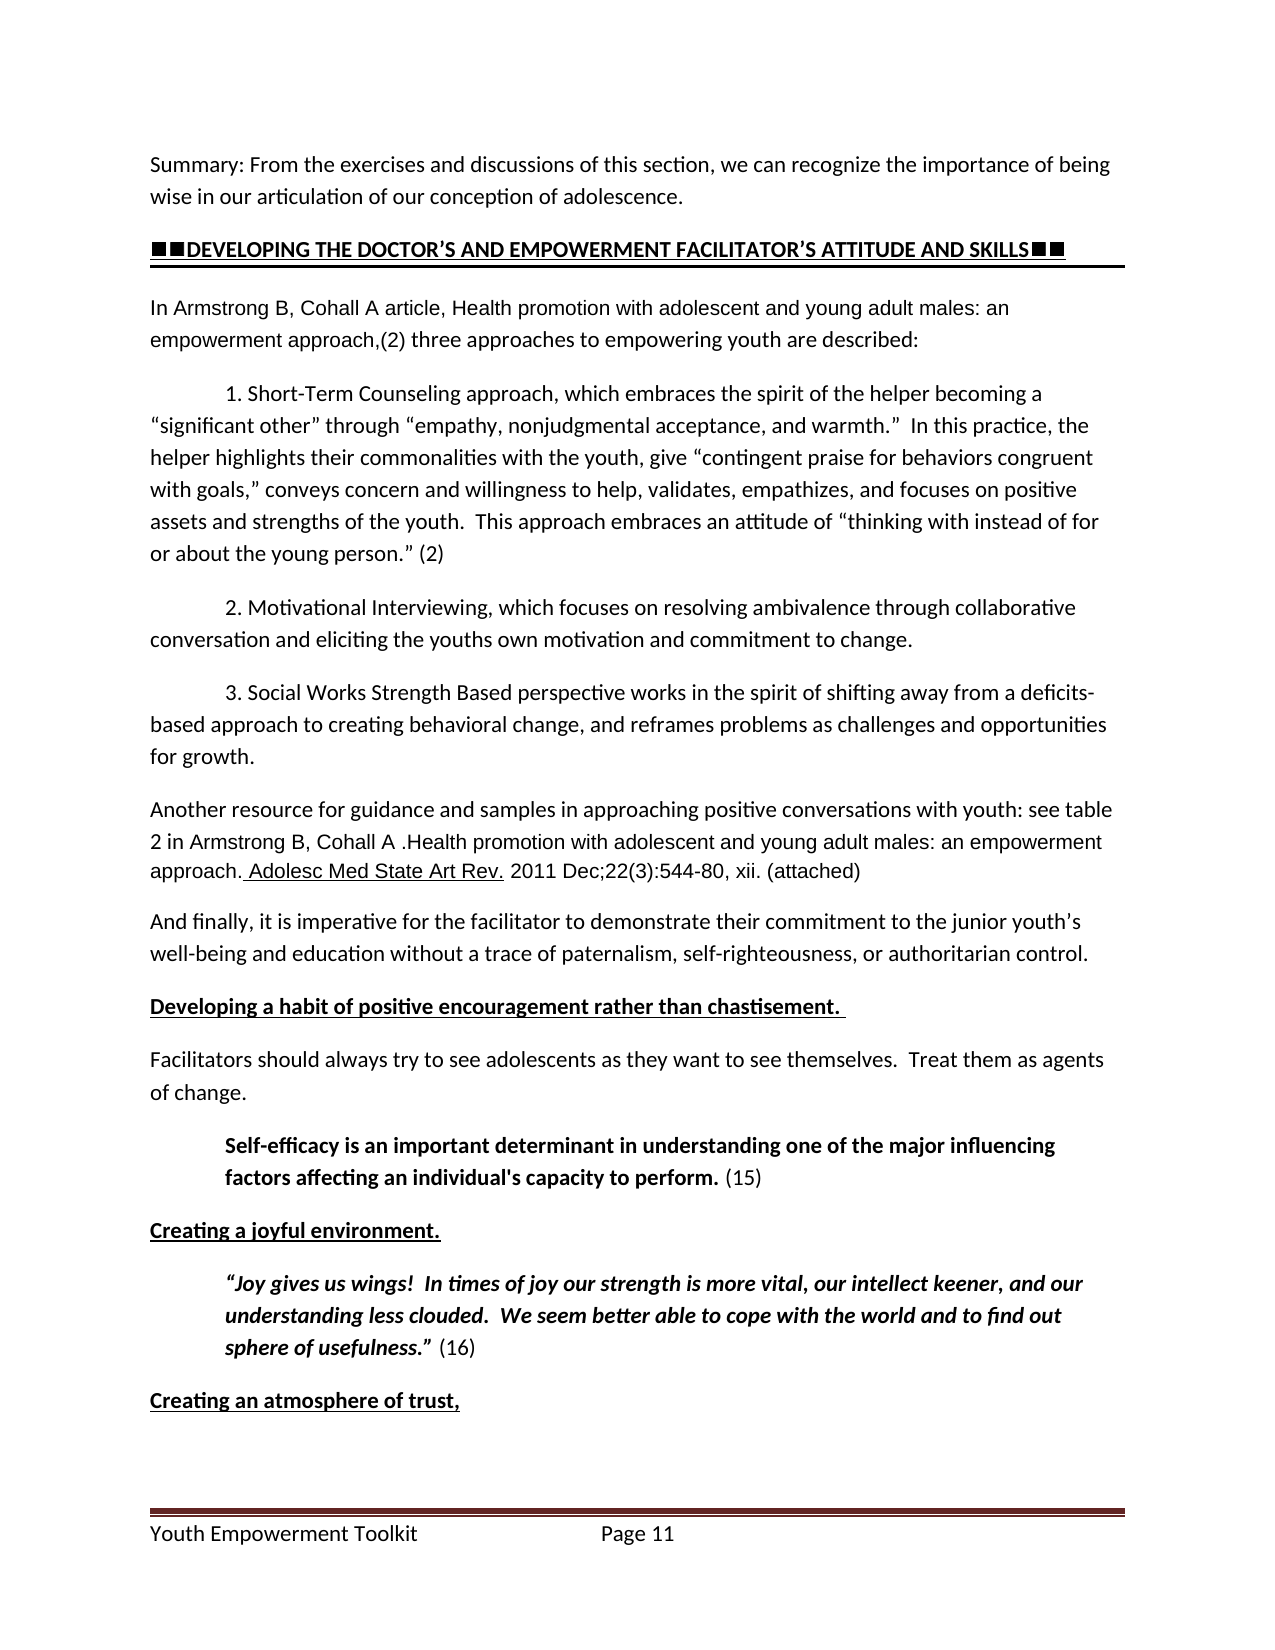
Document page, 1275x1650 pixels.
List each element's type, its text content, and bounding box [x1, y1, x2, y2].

text 1. Short-Term Counseling approach, which embraces the spirit of the helper becoming a “significant other” through “empathy, nonjudgmental acceptance, and warmth.” In this practice, the helper highlights their commonalities with the youth, give “contingent praise for behaviors congruent with goals,” conveys concern and willingness to help, validates, empathizes, and focuses on positive assets and strengths of the youth. This approach embraces an attitude of “thinking with instead of for or about the young person.” (2) [150, 379, 1125, 568]
text Creating a joyful environment. [150, 1216, 1125, 1244]
text Another resource for guidance and samples in approaching positive conversations with youth: see table 2 in Armstrong B, Cohall A .Health promotion with adolescent and young adult males: an empowerment approach. Adolesc Med State Art Rev. 2011 Dec;22(3):544-80, xii. (attached) [150, 795, 1125, 883]
text Facilitators should always try to see adolescents as they want to see themselves. Treat them as agents of change. [150, 1046, 1125, 1106]
text Summary: From the exercises and discussions of this section, we can recognize the importance of being wise in our articulation of our conception of adolescence. [150, 150, 1125, 210]
text Self-efficacy is an important determinant in understanding one of the major influencing factors affecting an individual's capacity to perform. (15) [225, 1131, 1125, 1191]
text And finally, it is imperative for the facilitator to demonstrate their commitment to the junior youth’s well-being and education without a trace of paternalism, self-righteousness, or authoritarian control. [150, 907, 1125, 967]
text Developing a habit of positive encouragement rather than chastisement. [150, 992, 1125, 1021]
text 2. Motivational Interviewing, which focuses on resolving ambivalence through collaborative conversation and eliciting the youths own motivation and commitment to change. [150, 593, 1125, 653]
text “Joy gives us wings! In times of joy our strength is more vital, our intellect keener, and our understanding less clouded. We seem better able to cope with the world and to find out sphere of usefulness.” (16) [225, 1269, 1125, 1361]
text DEVELOPING THE DOCTOR’S AND EMPOWERMENT FACILITATOR’S ATTITUDE AND SKILLS [150, 235, 1125, 265]
text In Armstrong B, Cohall A article, Health promotion with adolescent and young adult males: an empowerment approach,(2) three approaches to empowering youth are described: [150, 293, 1125, 354]
text Creating an atmosphere of trust, [150, 1386, 1125, 1414]
text 3. Social Works Strength Based perspective works in the spirit of shifting away from a deficits-based approach to creating behavioral change, and reframes problems as challenges and opportunities for growth. [150, 678, 1125, 770]
